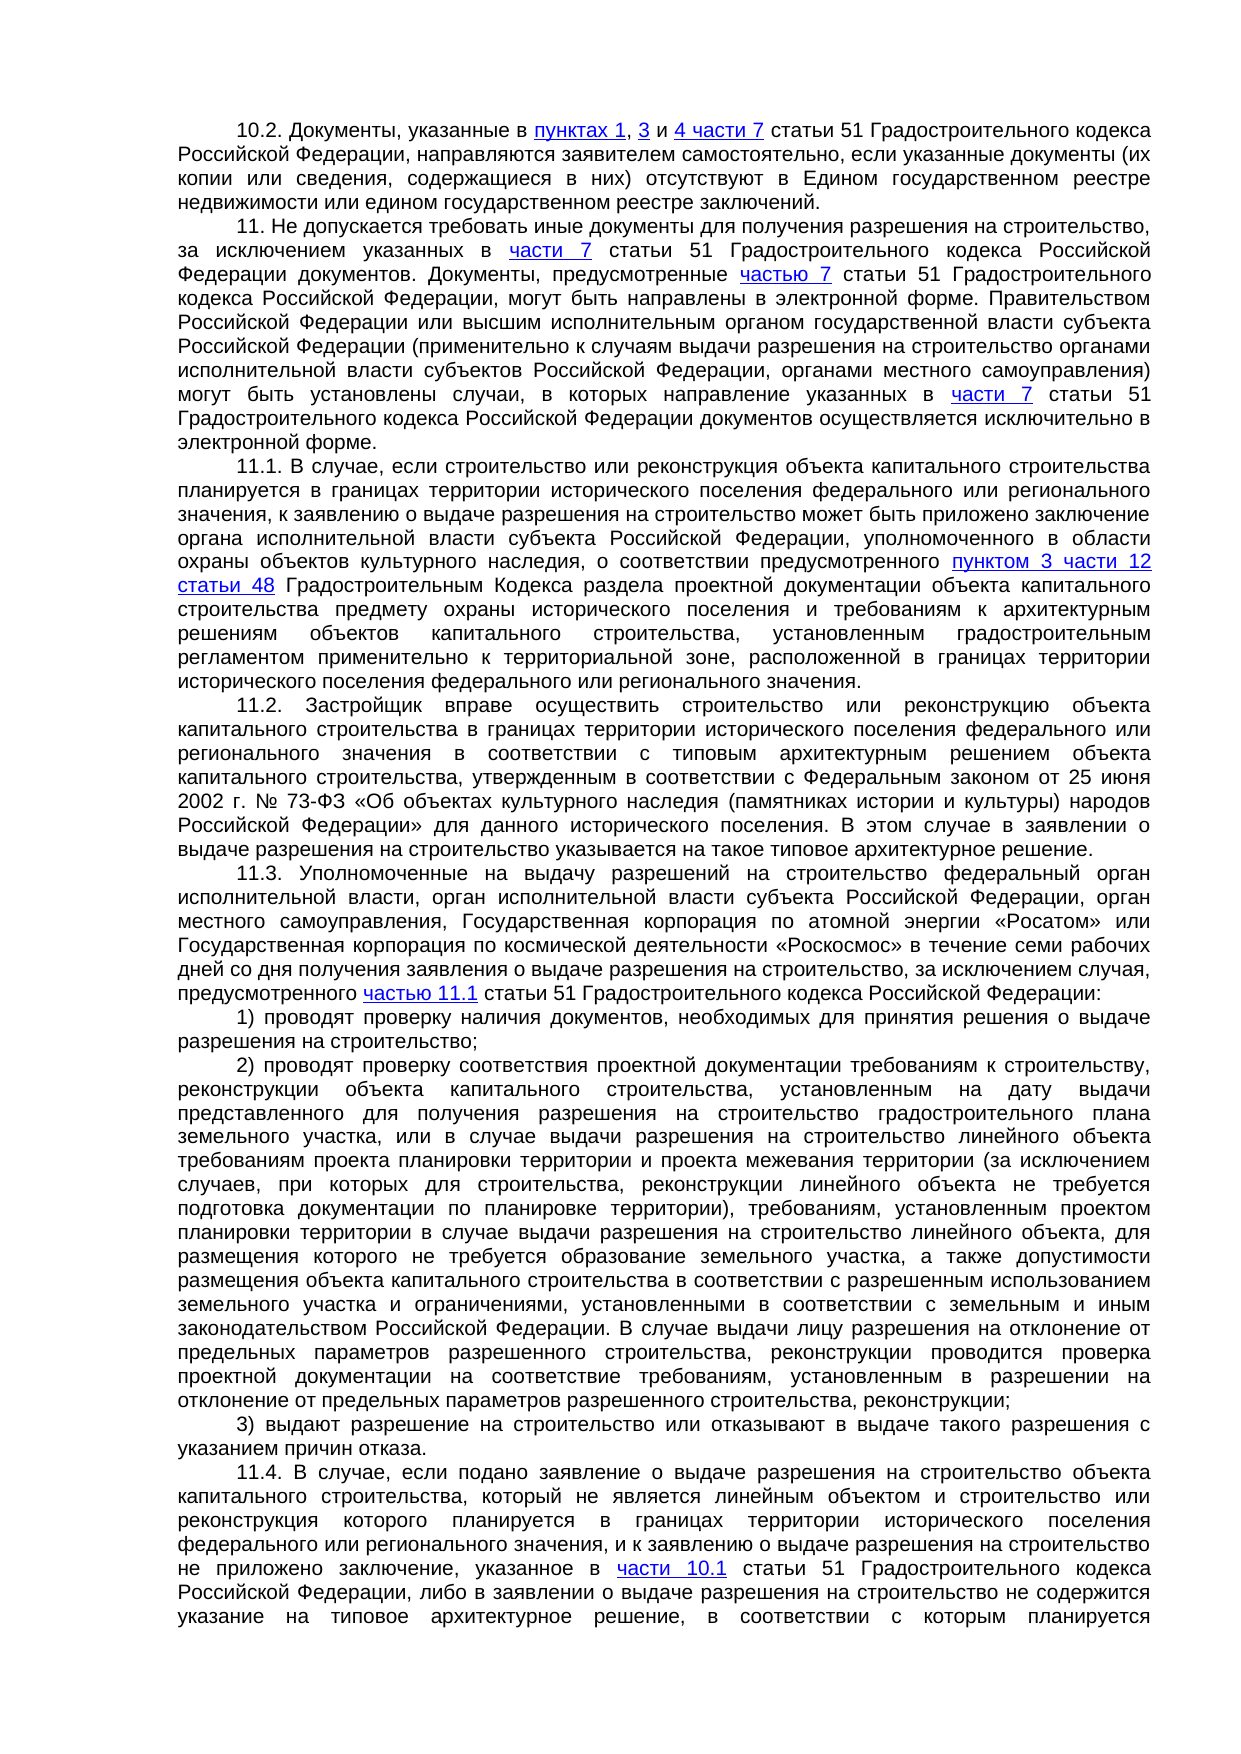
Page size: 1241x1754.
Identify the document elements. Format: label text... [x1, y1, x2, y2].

text 10.2. Документы, указанные в пунктах 1, 3 и 4 части 7 статьи 51 Градостроительного кодекса Российской Федерации, направляются заявителем самостоятельно, если указанные документы (их копии или сведения, содержащиеся в них) отсутствуют в Едином государственном реестре недвижимости или едином государственном реестре заключений. [177, 118, 1152, 214]
text 11.1. В случае, если строительство или реконструкция объекта капитального строительства планируется в границах территории исторического поселения федерального или регионального значения, к заявлению о выдаче разрешения на строительство может быть приложено заключение органа исполнительной власти субъекта Российской Федерации, уполномоченного в области охраны объектов культурного наследия, о соответствии предусмотренного пунктом 3 части 12 статьи 48 Градостроительным Кодекса раздела проектной документации объекта капитального строительства предмету охраны исторического поселения и требованиям к архитектурным решениям объектов капитального строительства, установленным градостроительным регламентом применительно к территориальной зоне, расположенной в границах территории исторического поселения федерального или регионального значения. [177, 453, 1152, 693]
text 11.3. Уполномоченные на выдачу разрешений на строительство федеральный орган исполнительной власти, орган исполнительной власти субъекта Российской Федерации, орган местного самоуправления, Государственная корпорация по атомной энергии «Росатом» или Государственная корпорация по космической деятельности «Роскосмос» в течение семи рабочих дней со дня получения заявления о выдаче разрешения на строительство, за исключением случая, предусмотренного частью 11.1 статьи 51 Градостроительного кодекса Российской Федерации: [177, 861, 1152, 1004]
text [177, 1460, 1152, 1627]
text 3) выдают разрешение на строительство или отказывают в выдаче такого разрешения с указанием причин отказа. [177, 1412, 1152, 1460]
text 2) проводят проверку соответствия проектной документации требованиям к строительству, реконструкции объекта капитального строительства, установленным на дату выдачи представленного для получения разрешения на строительство градостроительного плана земельного участка, или в случае выдачи разрешения на строительство линейного объекта требованиям проекта планировки территории и проекта межевания территории (за исключением случаев, при которых для строительства, реконструкции линейного объекта не требуется подготовка документации по планировке территории), требованиям, установленным проектом планировки территории в случае выдачи разрешения на строительство линейного объекта, для размещения которого не требуется образование земельного участка, а также допустимости размещения объекта капитального строительства в соответствии с разрешенным использованием земельного участка и ограничениями, установленными в соответствии с земельным и иным законодательством Российской Федерации. В случае выдачи лицу разрешения на отклонение от предельных параметров разрешенного строительства, реконструкции проводится проверка проектной документации на соответствие требованиям, установленным в разрешении на отклонение от предельных параметров разрешенного строительства, реконструкции; [177, 1052, 1152, 1412]
text 11. Не допускается требовать иные документы для получения разрешения на строительство, за исключением указанных в части 7 статьи 51 Градостроительного кодекса Российской Федерации документов. Документы, предусмотренные частью 7 статьи 51 Градостроительного кодекса Российской Федерации, могут быть направлены в электронной форме. Правительством Российской Федерации или высшим исполнительным органом государственной власти субъекта Российской Федерации (применительно к случаям выдачи разрешения на строительство органами исполнительной власти субъектов Российской Федерации, органами местного самоуправления) могут быть установлены случаи, в которых направление указанных в части 7 статьи 51 Градостроительного кодекса Российской Федерации документов осуществляется исключительно в электронной форме. [177, 214, 1152, 453]
text 1) проводят проверку наличия документов, необходимых для принятия решения о выдаче разрешения на строительство; [177, 1004, 1152, 1052]
text 11.2. Застройщик вправе осуществить строительство или реконструкцию объекта капитального строительства в границах территории исторического поселения федерального или регионального значения в соответствии с типовым архитектурным решением объекта капитального строительства, утвержденным в соответствии с Федеральным законом от 25 июня 2002 г. № 73-ФЗ «Об объектах культурного наследия (памятниках истории и культуры) народов Российской Федерации» для данного исторического поселения. В этом случае в заявлении о выдаче разрешения на строительство указывается на такое типовое архитектурное решение. [177, 693, 1152, 861]
